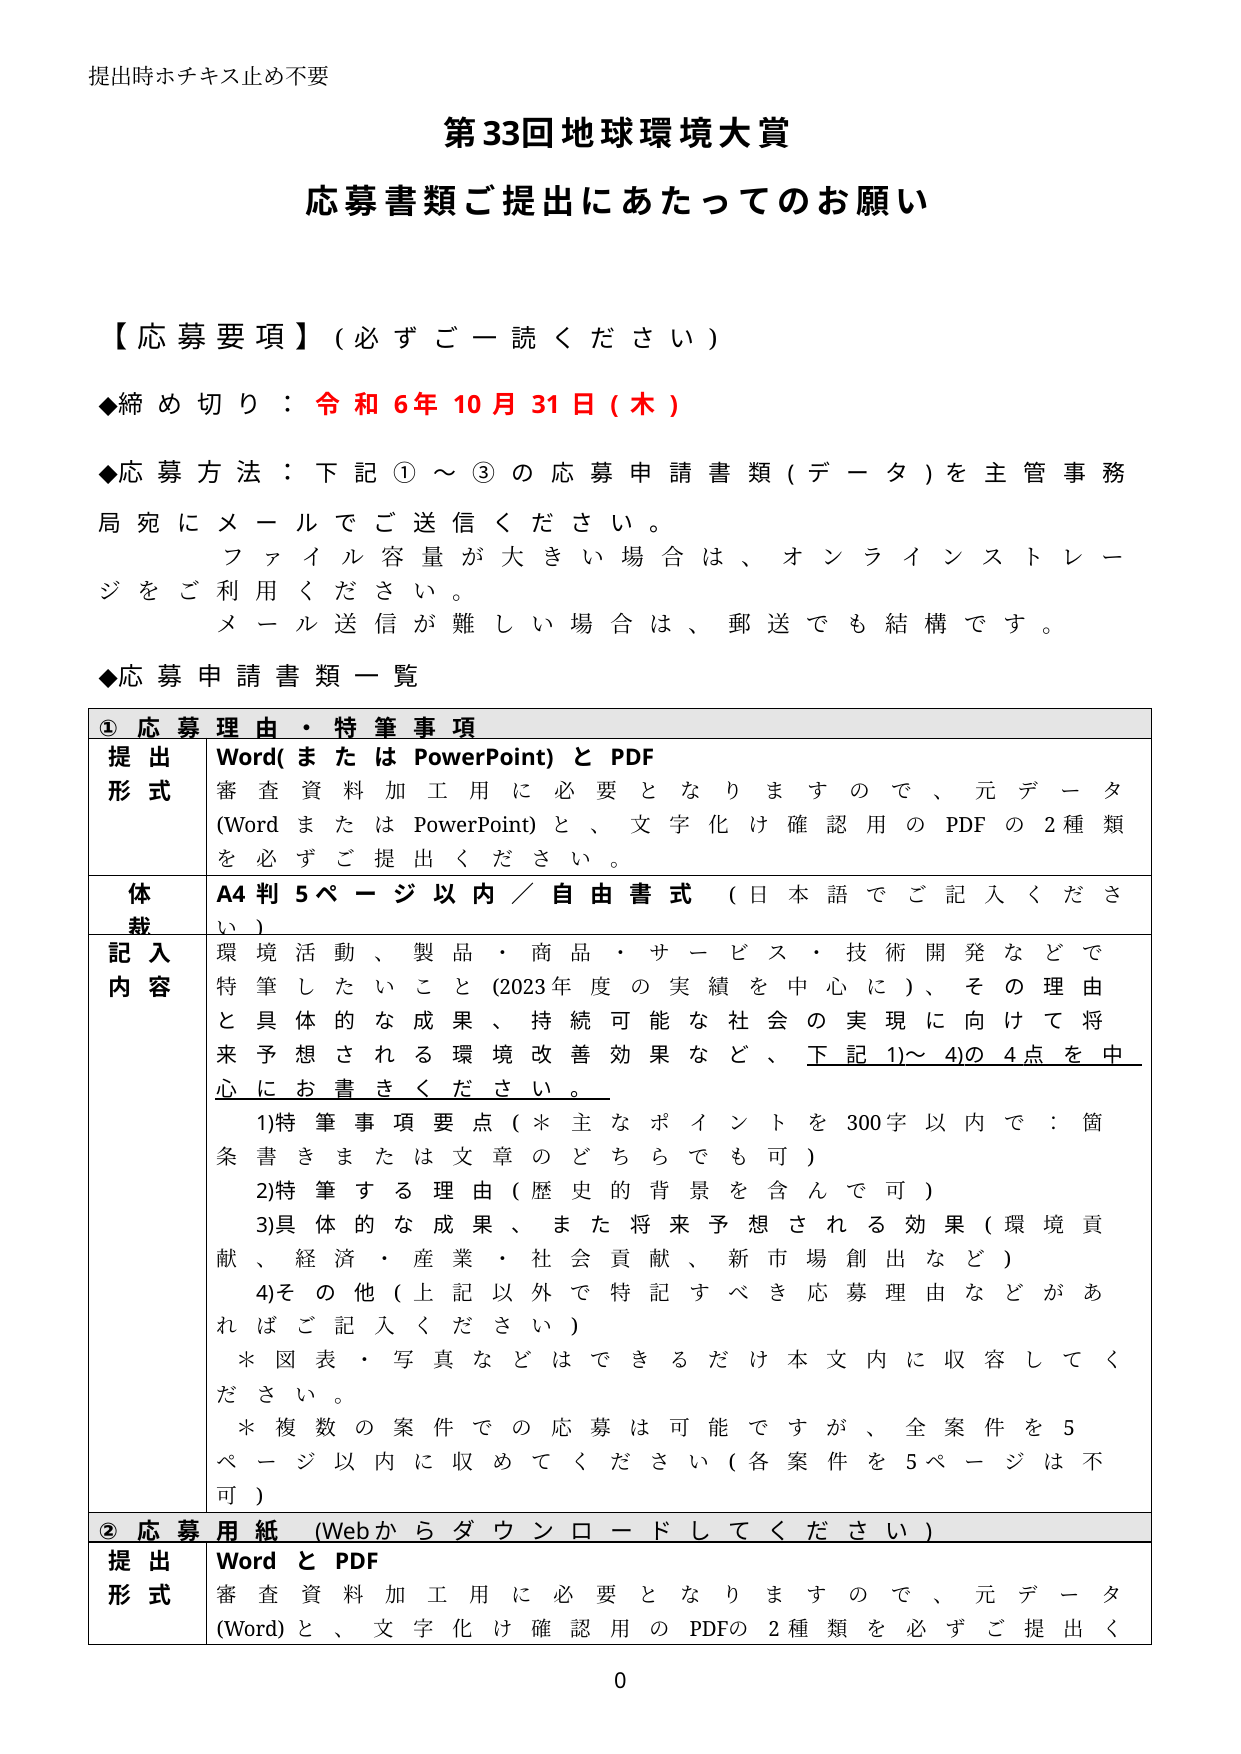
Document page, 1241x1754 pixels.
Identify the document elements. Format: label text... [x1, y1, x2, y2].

table_cell Word(またはPowerPoint)とPDF 審査資料加工用に必要となりますので、元データ(WordまたはPowerPoint)と、文字化け確認用のPDFの2種類を必ずご提出ください。 [207, 739, 1151, 874]
text ファイル容量が大きい場合は、オンラインストレージをご利用ください。 [98, 538, 1142, 606]
table_cell A4判5ページ以内／自由書式 (日本語でご記入ください) ご応募いただく貴社(団体)の取り組みについて、下記をご参照のうえ、自由な書式でご記入ください。 [207, 876, 1151, 933]
text ◆締め切り：令和6年10月31日(木) [98, 368, 1142, 436]
table_cell 記入内容 [89, 935, 206, 1512]
text ◆応募方法：下記①～③の応募申請書類(データ)を主管事務局宛にメールでご送信ください。 [98, 436, 1142, 538]
text 第33回地球環境大賞 [98, 97, 1142, 165]
text 応募書類ご提出にあたってのお願い [98, 165, 1142, 233]
text ◆応募申請書類一覧 [98, 640, 1142, 708]
table_cell 体 裁 [89, 876, 206, 933]
table_cell ② 応募用紙 (Webからダウンロードしてください) [89, 1513, 1151, 1541]
table_cell 環境活動、製品・商品・サービス・技術開発などで特筆したいこと(2023年度の実績を中心に)、その理由と具体的な成果、持続可能な社会の実現に向けて将来予想される環境改善効果など、下記1)～4)の4点を中心にお書きください。 1)特筆事項要点(＊主なポイントを300字以内で：箇条書きまたは文章のどちらでも可) 2)特筆する理由(歴史的背景を含んで可) 3)具体的な成果、また将来予想される効果(環境貢献、経済・産業・社会貢献、新市場創出など) 4)その他(上記以外で特記すべき応募理由などがあればご記入ください) ＊図表・写真などはできるだけ本文内に収容してください。 ＊複数の案件での応募は可能ですが、全案件を5ページ以内に収めてください(各案件を5ページは不可) [207, 935, 1151, 1512]
text 【応募要項】(必ずご一読ください) [98, 301, 1142, 368]
text メール送信が難しい場合は、郵送でも結構です。 [98, 606, 1142, 640]
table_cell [207, 1543, 1151, 1644]
table_cell 提出形式 [89, 1543, 206, 1644]
table_header ① 応募理由・特筆事項 [89, 709, 1151, 738]
table_cell 提出形式 [89, 739, 206, 874]
